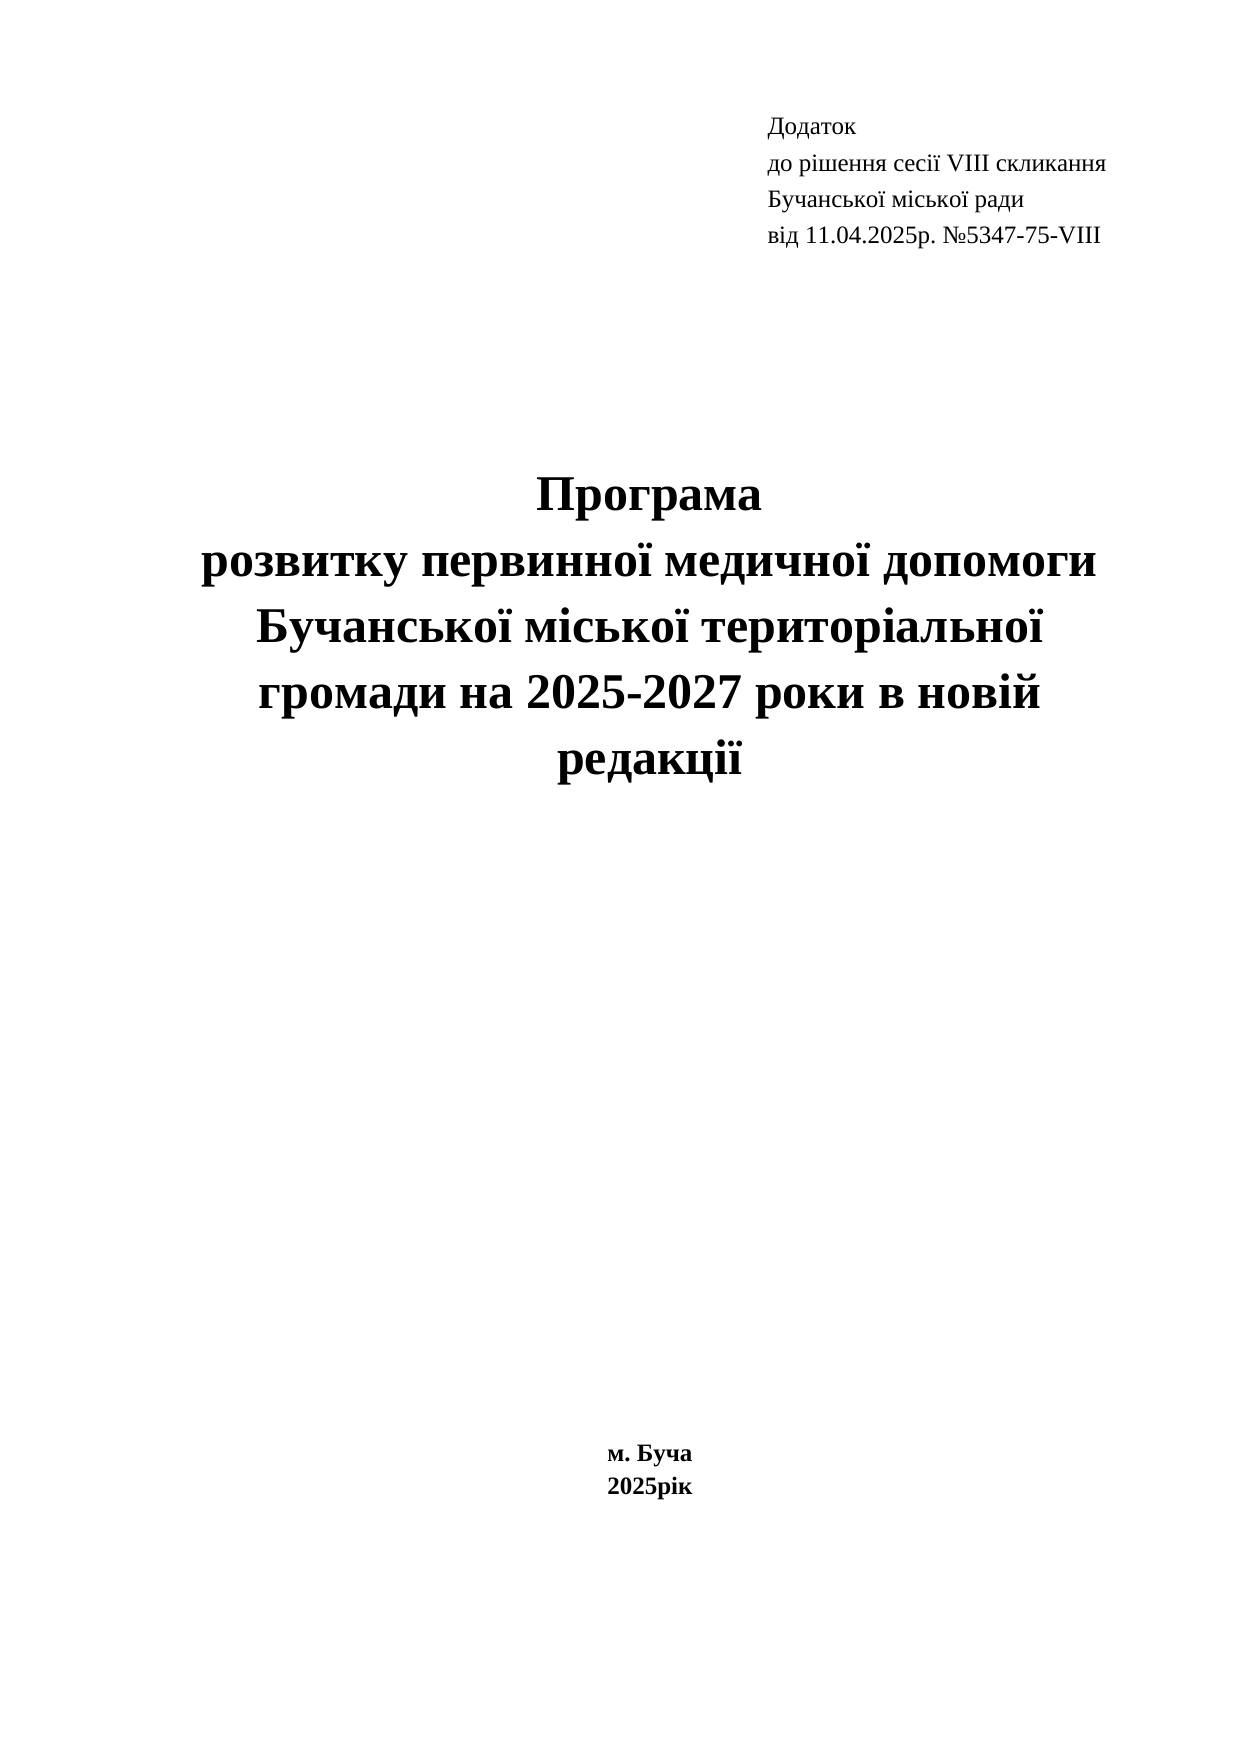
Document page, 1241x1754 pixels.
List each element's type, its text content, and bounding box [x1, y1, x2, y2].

text розвитку первинної медичної допомоги [177, 530, 1122, 587]
text від 11.04.2025р. №5347-75-VІІІ [767, 221, 1122, 249]
text Бучанської міської територіальної громади на 2025-2027 роки в новій редакції [177, 596, 1122, 786]
text м. Буча [177, 1438, 1122, 1467]
text Програма [177, 464, 1122, 521]
text Додаток [767, 111, 1122, 140]
text Бучанської міської ради [767, 184, 1122, 213]
text до рішення сесії VIII скликання [767, 148, 1122, 176]
text 2025рік [177, 1471, 1122, 1500]
